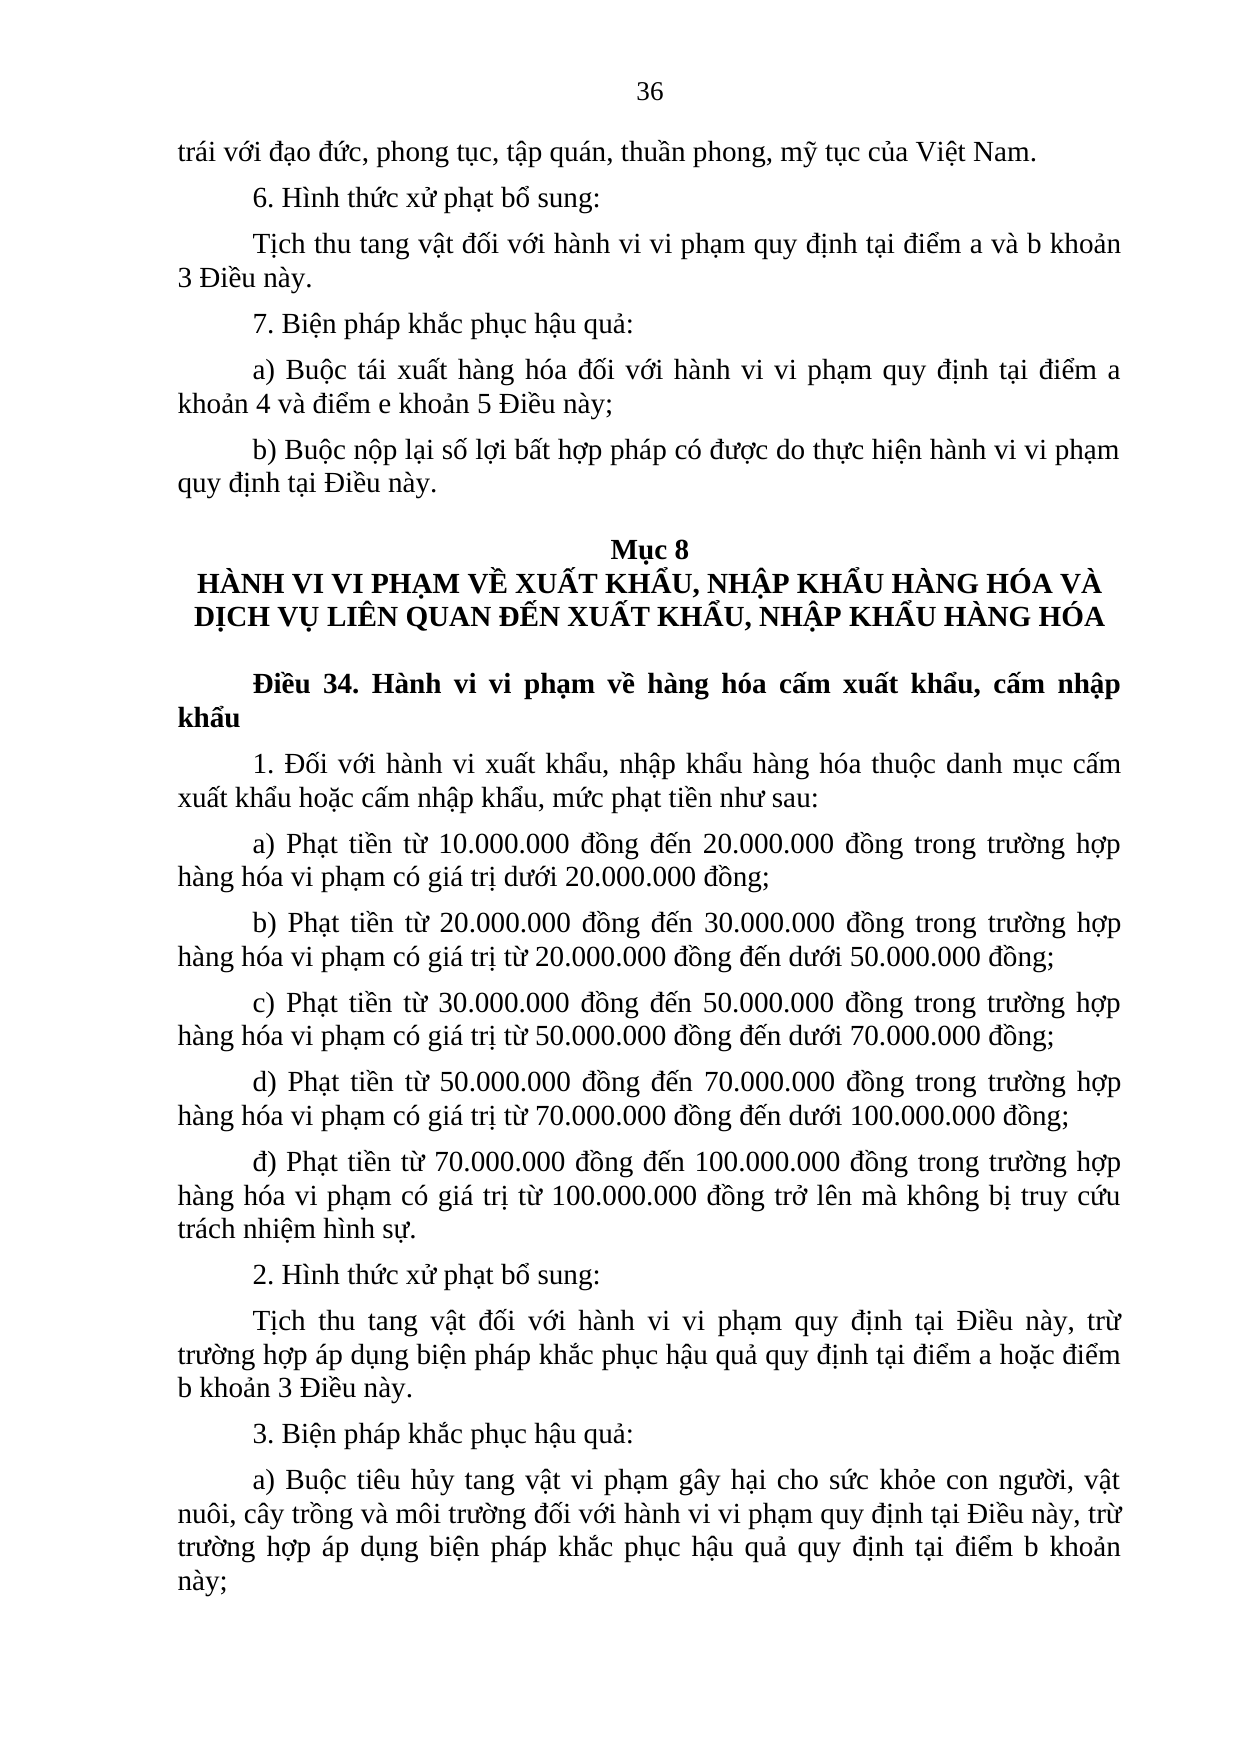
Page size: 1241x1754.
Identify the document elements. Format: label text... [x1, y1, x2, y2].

text 6. Hình thức xử phạt bổ sung: [177, 181, 1122, 214]
text 1. Đối với hành vi xuất khẩu, nhập khẩu hàng hóa thuộc danh mục cấm xuất khẩu hoặc cấm nhập khẩu, mức phạt tiền như sau: [177, 746, 1122, 813]
text a) Buộc tiêu hủy tang vật vi phạm gây hại cho sức khỏe con người, vật nuôi, cây trồng và môi trường đối với hành vi vi phạm quy định tại Điều này, trừ trường hợp áp dụng biện pháp khắc phục hậu quả quy định tại điểm b khoản này; [177, 1462, 1122, 1597]
text b) Phạt tiền từ 20.000.000 đồng đến 30.000.000 đồng trong trường hợp hàng hóa vi phạm có giá trị từ 20.000.000 đồng đến dưới 50.000.000 đồng; [177, 905, 1122, 972]
text Điều 34. Hành vi vi phạm về hàng hóa cấm xuất khẩu, cấm nhập khẩu [177, 667, 1122, 734]
text a) Buộc tái xuất hàng hóa đối với hành vi vi phạm quy định tại điểm a khoản 4 và điểm e khoản 5 Điều này; [177, 352, 1122, 419]
text Mục 8 [177, 532, 1122, 566]
text d) Phạt tiền từ 50.000.000 đồng đến 70.000.000 đồng trong trường hợp hàng hóa vi phạm có giá trị từ 70.000.000 đồng đến dưới 100.000.000 đồng; [177, 1064, 1122, 1132]
text g) Sử dụng tên, chủ đề của hội chợ, triển lãm thương mại tại Việt Nam trái với đạo đức, phong tục, tập quán, thuần phong, mỹ tục của Việt Nam. [177, 134, 1122, 168]
text 3. Biện pháp khắc phục hậu quả: [177, 1416, 1122, 1450]
text 2. Hình thức xử phạt bổ sung: [177, 1257, 1122, 1291]
text đ) Phạt tiền từ 70.000.000 đồng đến 100.000.000 đồng trong trường hợp hàng hóa vi phạm có giá trị từ 100.000.000 đồng trở lên mà không bị truy cứu trách nhiệm hình sự. [177, 1144, 1122, 1245]
text c) Phạt tiền từ 30.000.000 đồng đến 50.000.000 đồng trong trường hợp hàng hóa vi phạm có giá trị từ 50.000.000 đồng đến dưới 70.000.000 đồng; [177, 985, 1122, 1052]
text Tịch thu tang vật đối với hành vi vi phạm quy định tại điểm a và b khoản 3 Điều này. [177, 227, 1122, 294]
text a) Phạt tiền từ 10.000.000 đồng đến 20.000.000 đồng trong trường hợp hàng hóa vi phạm có giá trị dưới 20.000.000 đồng; [177, 826, 1122, 893]
text b) Buộc nộp lại số lợi bất hợp pháp có được do thực hiện hành vi vi phạm quy định tại Điều này. [177, 432, 1122, 499]
text Tịch thu tang vật đối với hành vi vi phạm quy định tại Điều này, trừ trường hợp áp dụng biện pháp khắc phục hậu quả quy định tại điểm a hoặc điểm b khoản 3 Điều này. [177, 1303, 1122, 1404]
text HÀNH VI VI PHẠM VỀ XUẤT KHẨU, NHẬP KHẨU HÀNG HÓA VÀ DỊCH VỤ LIÊN QUAN ĐẾN XUẤT KHẨU, NHẬP KHẨU HÀNG HÓA [177, 566, 1122, 633]
text 7. Biện pháp khắc phục hậu quả: [177, 306, 1122, 340]
